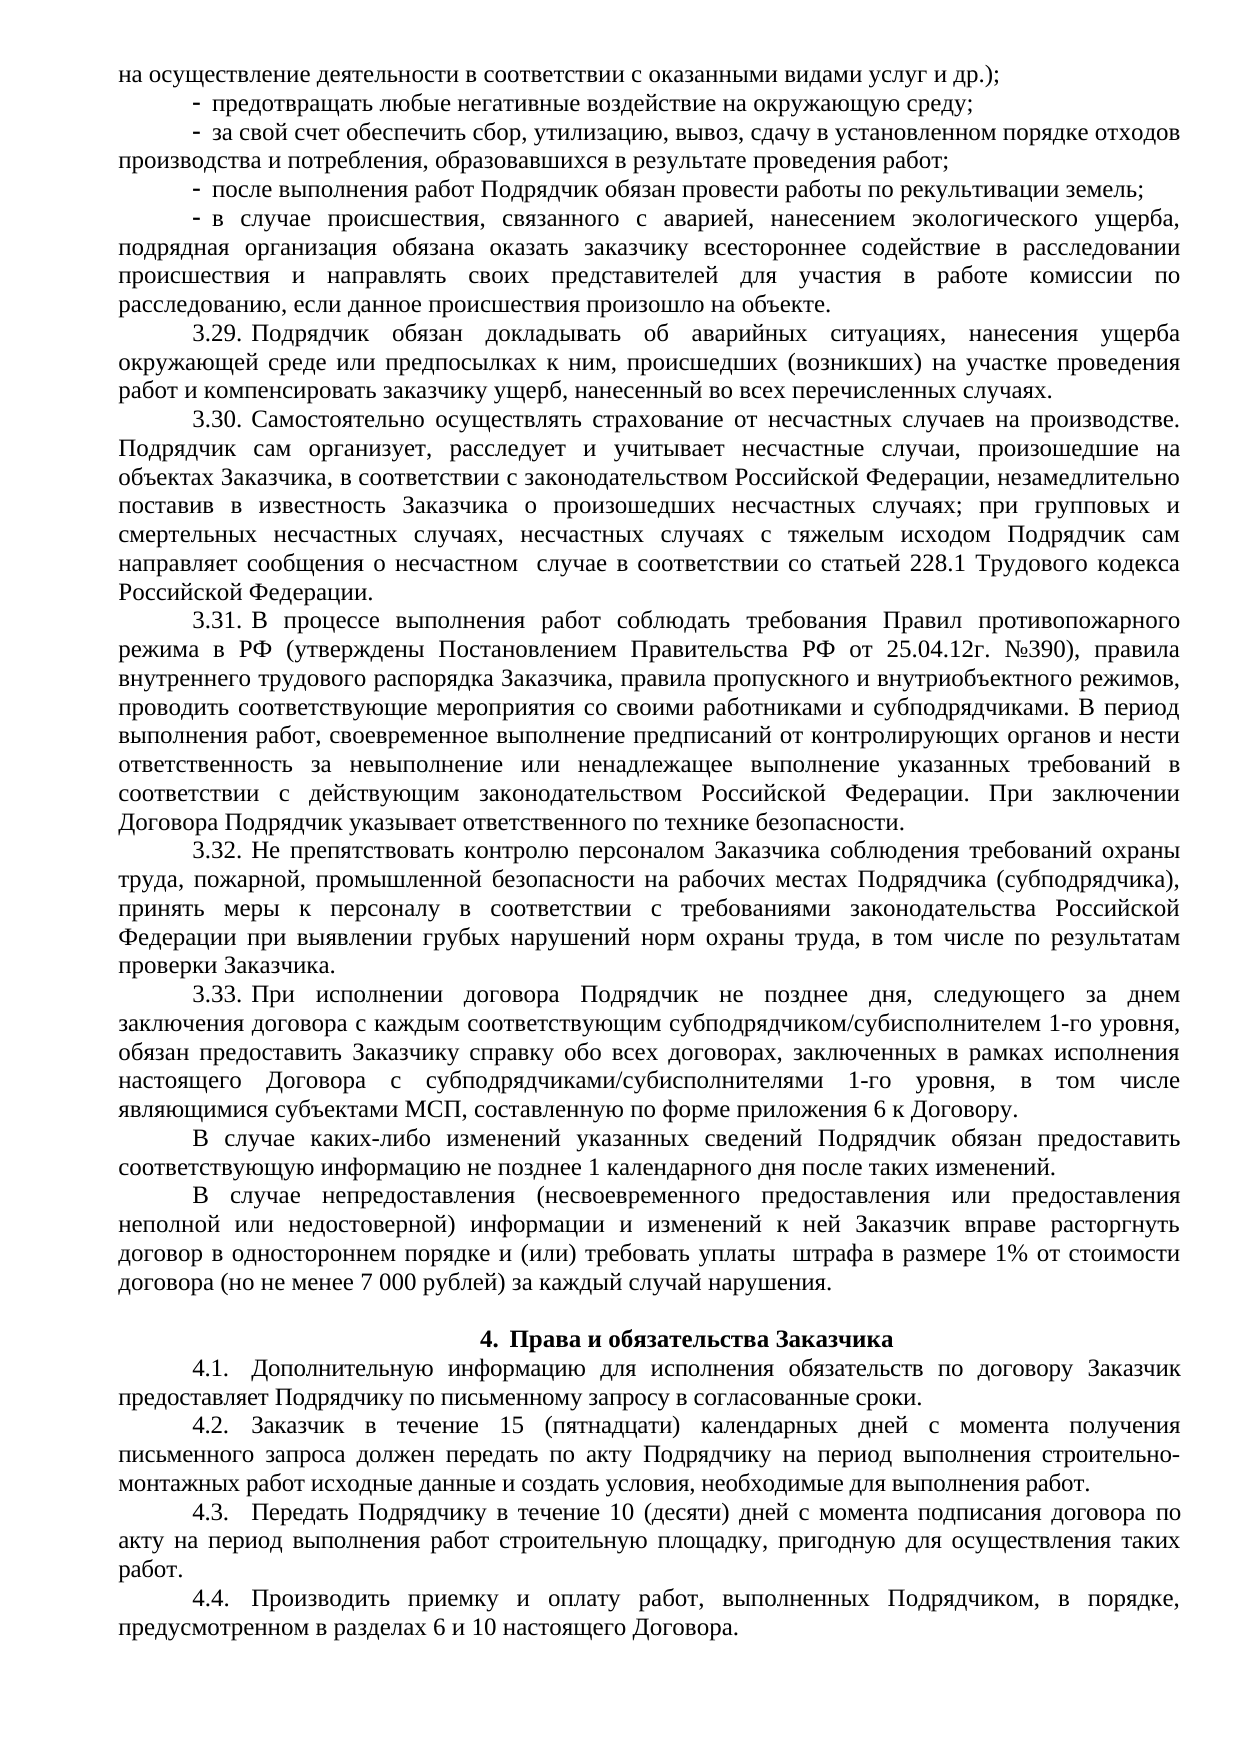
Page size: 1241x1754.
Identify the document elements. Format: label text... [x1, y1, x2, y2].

list При исполнении договора Подрядчик не позднее дня, следующего за днем заключения договора с каждым соответствующим субподрядчиком/субисполнителем 1-го уровня, обязан предоставить Заказчику справку обо всех договорах, заключенных в рамках исполнения настоящего Договора с субподрядчиками/субисполнителями 1-го уровня, в том числе являющимися субъектами МСП, составленную по форме приложения 6 к Договору. [118, 979, 1181, 1123]
list Передать Подрядчику в течение 10 (десяти) дней с момента подписания договора по акту на период выполнения работ строительную площадку, пригодную для осуществления таких работ. [118, 1497, 1181, 1583]
list за свой счет обеспечить сбор, утилизацию, вывоз, сдачу в установленном порядке отходов производства и потребления, образовавшихся в результате проведения работ; [118, 117, 1181, 174]
list В случае каких-либо изменений указанных сведений Подрядчик обязан предоставить соответствующую информацию не позднее 1 календарного дня после таких изменений. [118, 1123, 1181, 1180]
list Подрядчик обязан докладывать об аварийных ситуациях, нанесения ущерба окружающей среде или предпосылках к ним, происшедших (возникших) на участке проведения работ и компенсировать заказчику ущерб, нанесенный во всех перечисленных случаях. [118, 318, 1181, 404]
list Не препятствовать контролю персоналом Заказчика соблюдения требований охраны труда, пожарной, промышленной безопасности на рабочих местах Подрядчика (субподрядчика), принять меры к персоналу в соответствии с требованиями законодательства Российской Федерации при выявлении грубых нарушений норм охраны труда, в том числе по результатам проверки Заказчика. [118, 835, 1181, 979]
list Дополнительную информацию для исполнения обязательств по договору Заказчик предоставляет Подрядчику по письменному запросу в согласованные сроки. [118, 1353, 1181, 1410]
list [118, 59, 1181, 88]
list Заказчик в течение 15 (пятнадцати) календарных дней с момента получения письменного запроса должен передать по акту Подрядчику на период выполнения строительно-монтажных работ исходные данные и создать условия, необходимые для выполнения работ. [118, 1410, 1181, 1497]
text В случае непредоставления (несвоевременного предоставления или предоставления неполной или недостоверной) информации и изменений к ней Заказчик вправе расторгнуть договор в одностороннем порядке и (или) требовать уплаты штрафа в размере 1% от стоимости договора (но не менее 7 000 рублей) за каждый случай нарушения. [118, 1180, 1181, 1295]
list В процессе выполнения работ соблюдать требования Правил противопожарного режима в РФ (утверждены Постановлением Правительства РФ от 25.04.12г. №390), правила внутреннего трудового распорядка Заказчика, правила пропускного и внутриобъектного режимов, проводить соответствующие мероприятия со своими работниками и субподрядчиками. В период выполнения работ, своевременное выполнение предписаний от контролирующих органов и нести ответственность за невыполнение или ненадлежащее выполнение указанных требований в соответствии с действующим законодательством Российской Федерации. При заключении Договора Подрядчик указывает ответственного по технике безопасности. [118, 605, 1181, 835]
list Производить приемку и оплату работ, выполненных Подрядчиком, в порядке, предусмотренном в разделах 6 и 10 настоящего Договора. [118, 1583, 1181, 1640]
list после выполнения работ Подрядчик обязан провести работы по рекультивации земель; [118, 174, 1181, 203]
list в случае происшествия, связанного с аварией, нанесением экологического ущерба, подрядная организация обязана оказать заказчику всестороннее содействие в расследовании происшествия и направлять своих представителей для участия в работе комиссии по расследованию, если данное происшествия произошло на объекте. [118, 203, 1181, 318]
list предотвращать любые негативные воздействие на окружающую среду; [118, 88, 1181, 117]
list Самостоятельно осуществлять страхование от несчастных случаев на производстве. Подрядчик сам организует, расследует и учитывает несчастные случаи, произошедшие на объектах Заказчика, в соответствии с законодательством Российской Федерации, незамедлительно поставив в известность Заказчика о произошедших несчастных случаях; при групповых и смертельных несчастных случаях, несчастных случаях с тяжелым исходом Подрядчик сам направляет сообщения о несчастном случае в соответствии со статьей 228.1 Трудового кодекса Российской Федерации. [118, 404, 1181, 605]
list Права и обязательства Заказчика [118, 1324, 1181, 1353]
